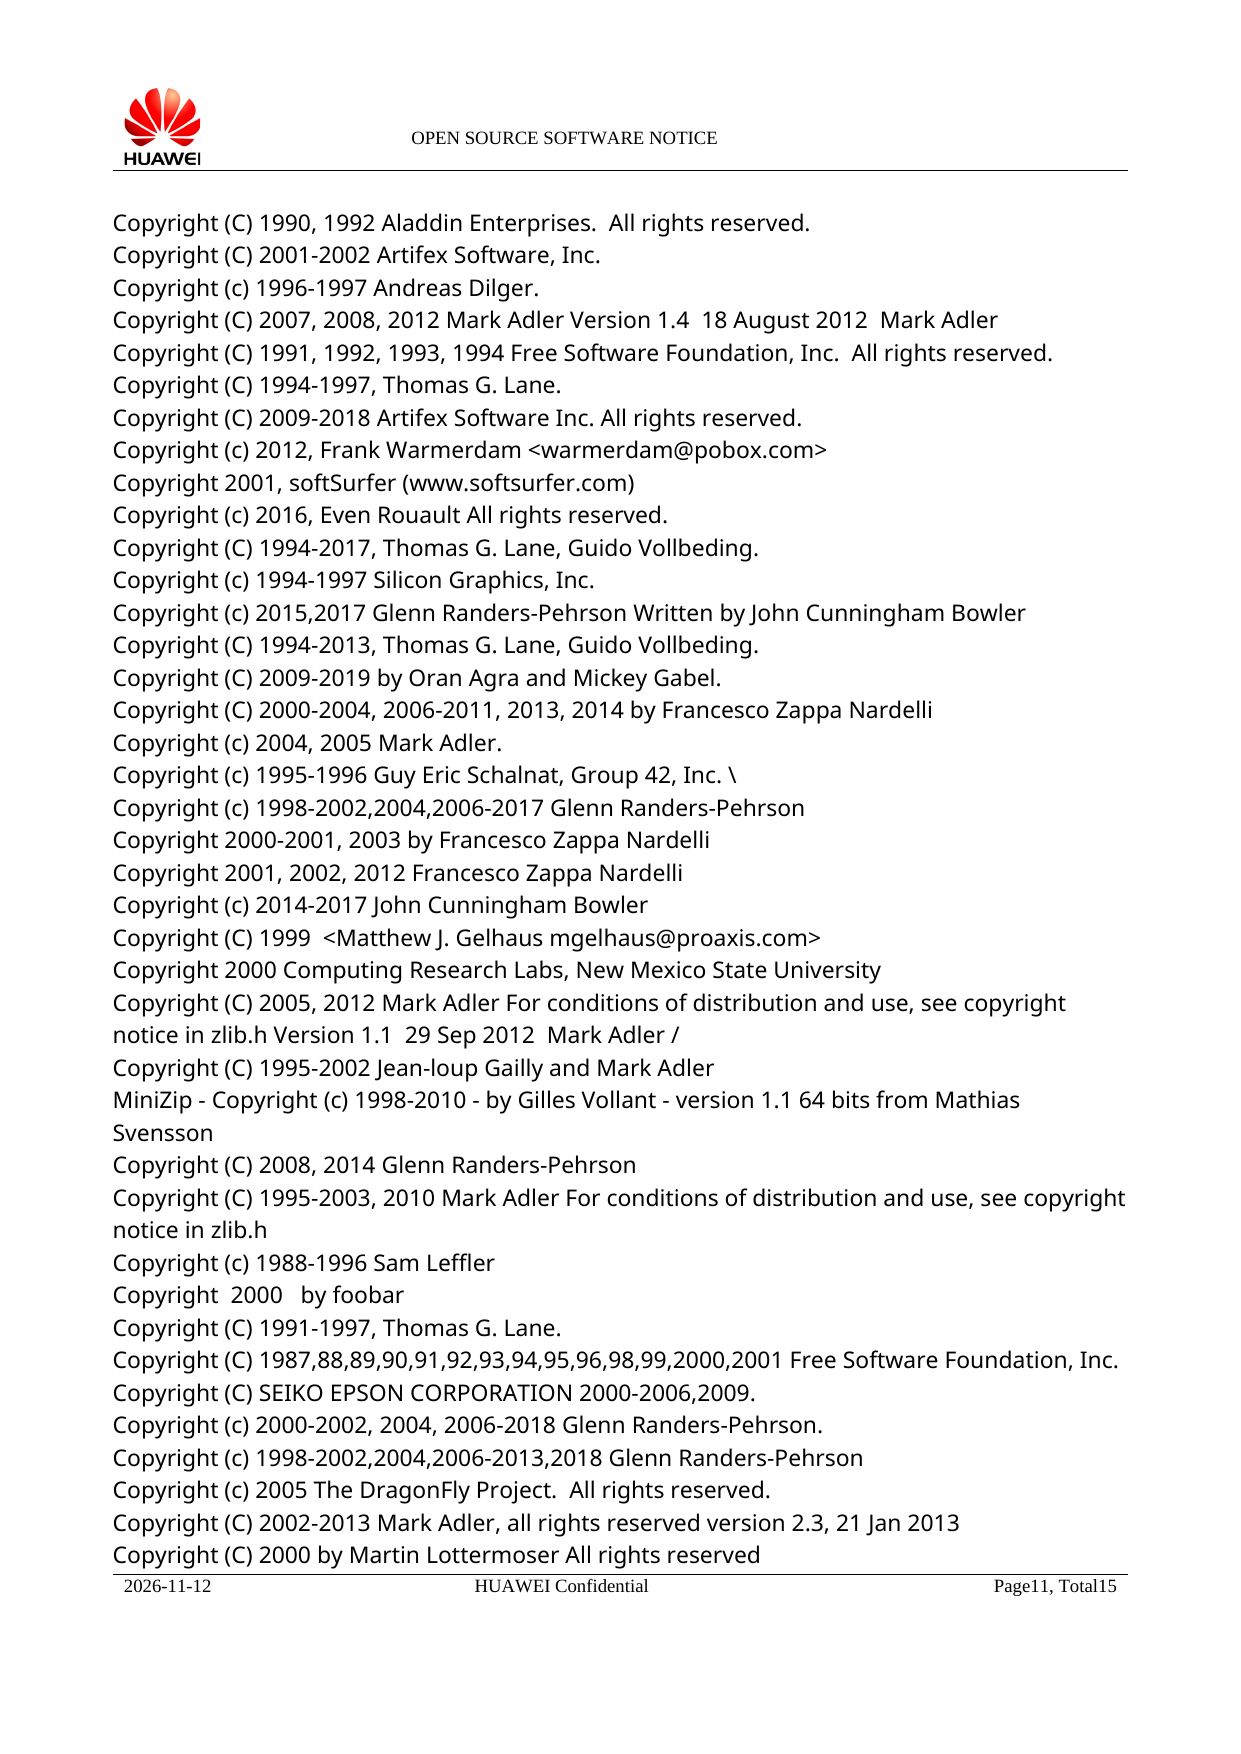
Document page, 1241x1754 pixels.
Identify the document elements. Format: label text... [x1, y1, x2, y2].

picture [124, 88, 201, 165]
